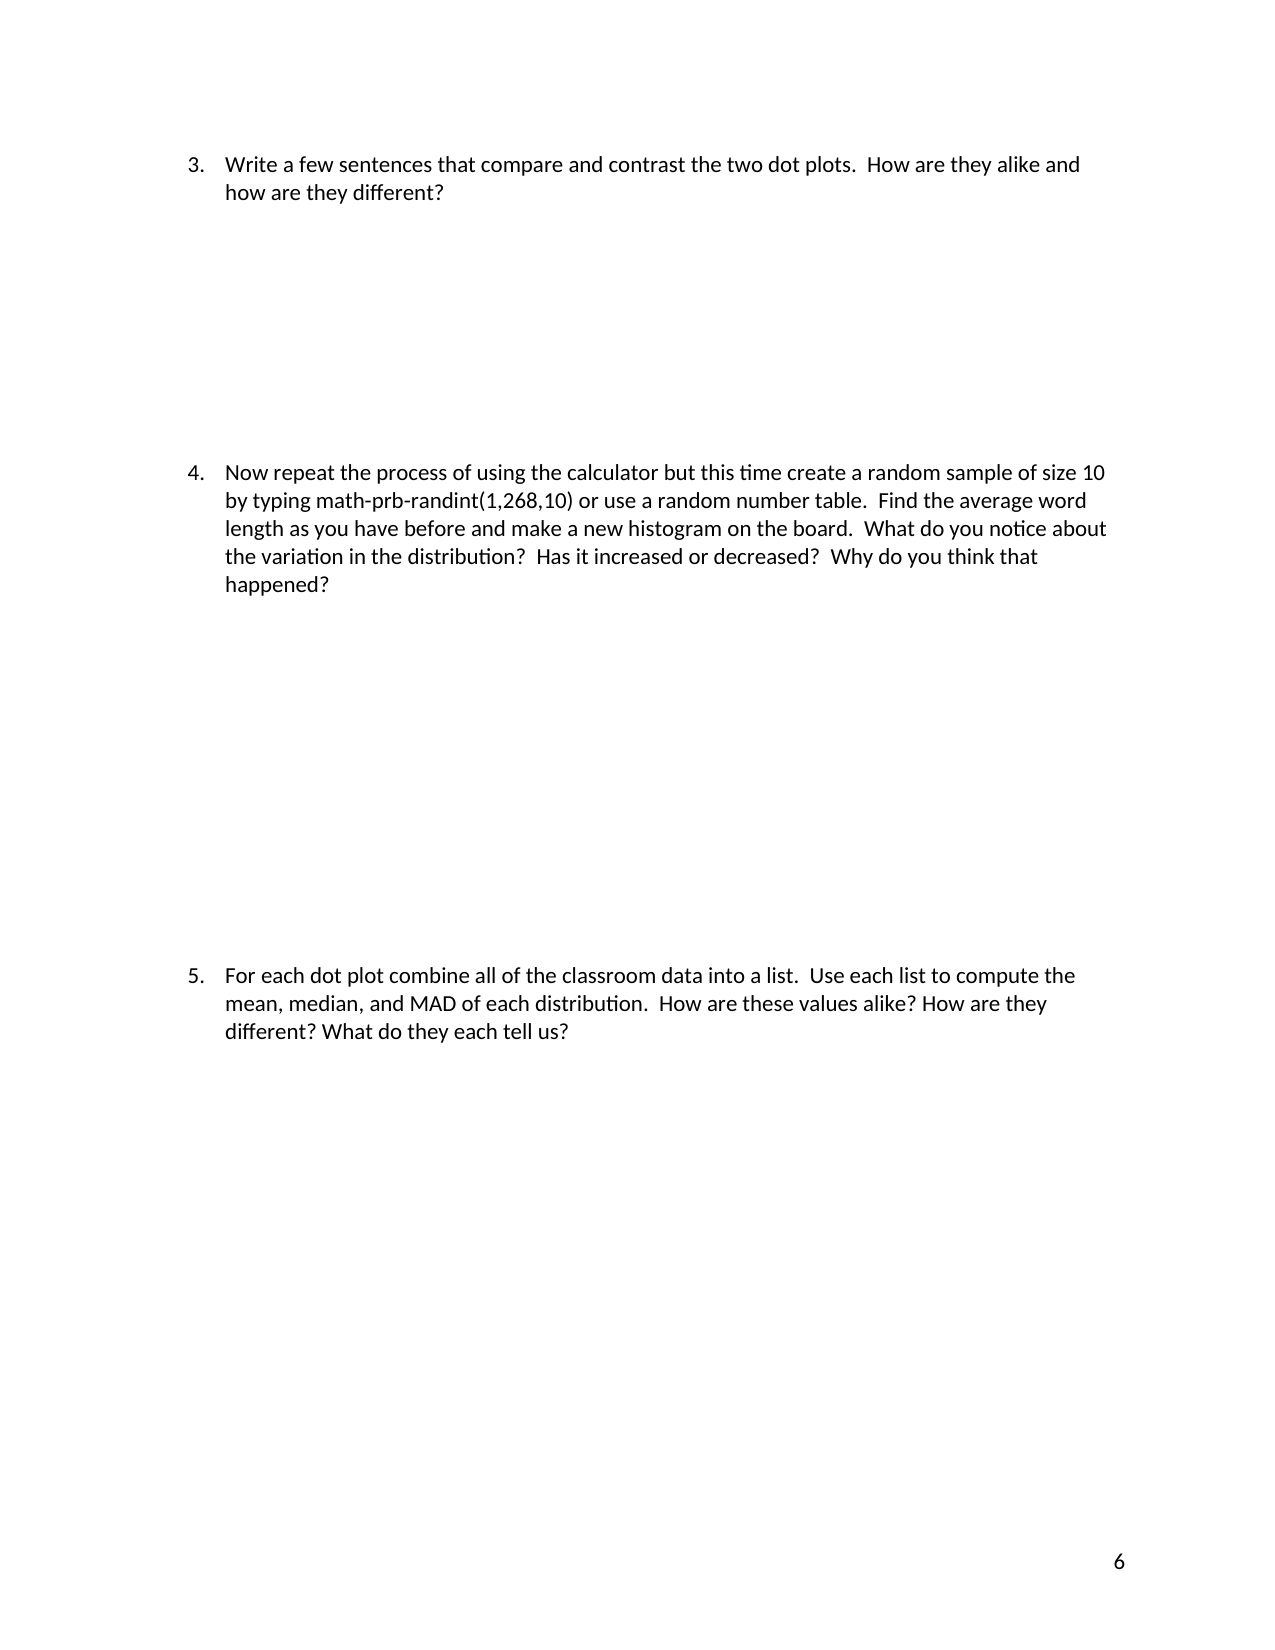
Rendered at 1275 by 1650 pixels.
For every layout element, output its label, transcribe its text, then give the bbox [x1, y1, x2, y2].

list Now repeat the process of using the calculator but this time create a random sample of size 10 by typing math-prb-randint(1,268,10) or use a random number table. Find the average word length as you have before and make a new histogram on the board. What do you notice about the variation in the distribution? Has it increased or decreased? Why do you think that happened? [187, 458, 1125, 598]
list For each dot plot combine all of the classroom data into a list. Use each list to compute the mean, median, and MAD of each distribution. How are these values alike? How are they different? What do they each tell us? [187, 961, 1125, 1045]
list Write a few sentences that compare and contrast the two dot plots. How are they alike and how are they different? [187, 150, 1125, 206]
